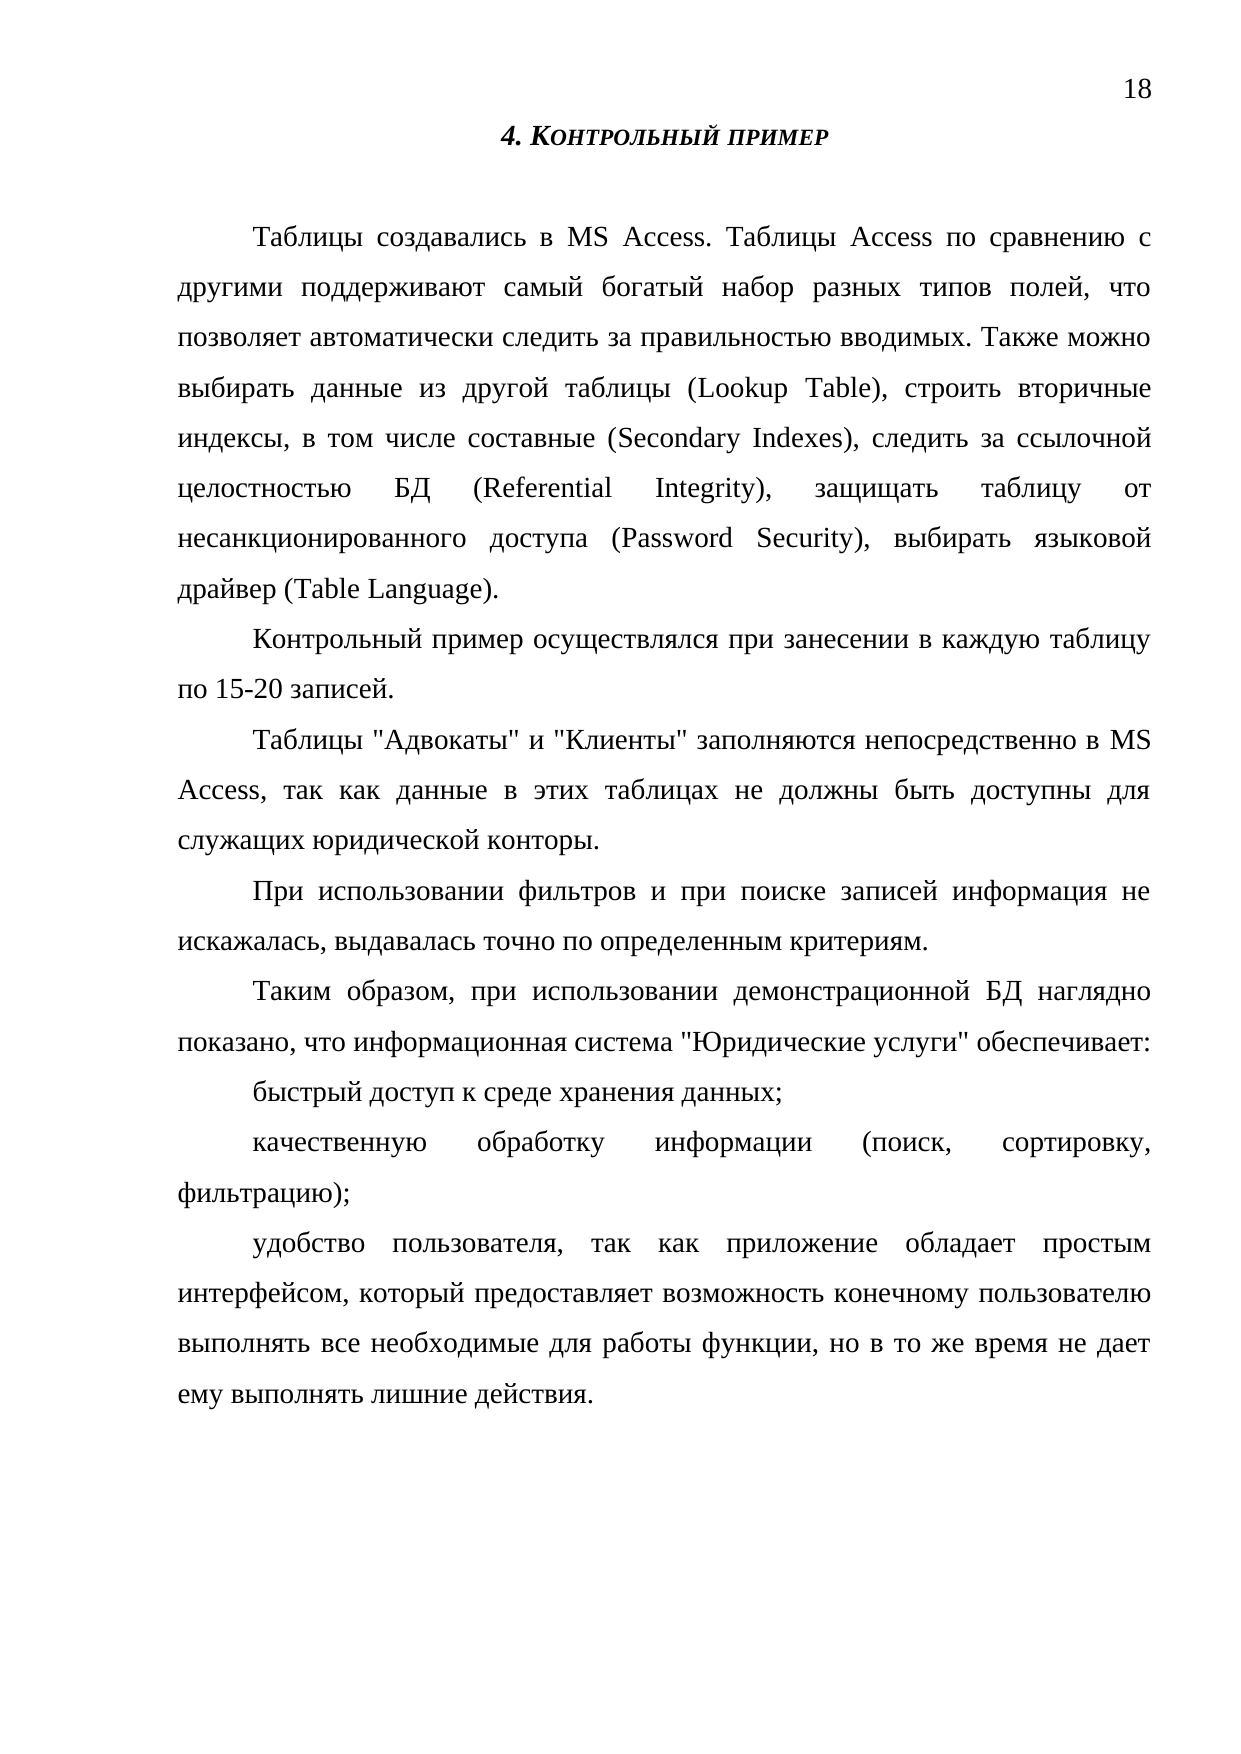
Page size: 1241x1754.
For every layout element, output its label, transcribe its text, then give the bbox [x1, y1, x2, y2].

text качественную обработку информации (поиск, сортировку, фильтрацию); [177, 1124, 1152, 1208]
text Контрольный пример осуществлялся при занесении в каждую таблицу по 15-20 записей. [177, 621, 1152, 705]
text быстрый доступ к среде хранения данных; [177, 1074, 1152, 1108]
subtitle 4. Контрольный пример [177, 118, 1152, 152]
text Таким образом, при использовании демонстрационной БД наглядно показано, что информационная система "Юридические услуги" обеспечивает: [177, 973, 1152, 1057]
text удобство пользователя, так как приложение обладает простым интерфейсом, который предоставляет возможность конечному пользователю выполнять все необходимые для работы функции, но в то же время не дает ему выполнять лишние действия. [177, 1225, 1152, 1409]
text Таблицы создавались в MS Access. Таблицы Access по сравнению с другими поддерживают самый богатый набор разных типов полей, что позволяет автоматически следить за правильностью вводимых. Также можно выбирать данные из другой таблицы (Lookup Table), строить вторичные индексы, в том числе составные (Secondary Indexes), следить за ссылочной целостностью БД (Referential Integrity), защищать таблицу от несанкционированного доступа (Password Security), выбирать языковой драйвер (Table Language). [177, 219, 1152, 604]
text Таблицы "Адвокаты" и "Клиенты" заполняются непосредственно в MS Access, так как данные в этих таблицах не должны быть доступны для служащих юридической конторы. [177, 722, 1152, 856]
text При использовании фильтров и при поиске записей информация не искажалась, выдавалась точно по определенным критериям. [177, 873, 1152, 957]
